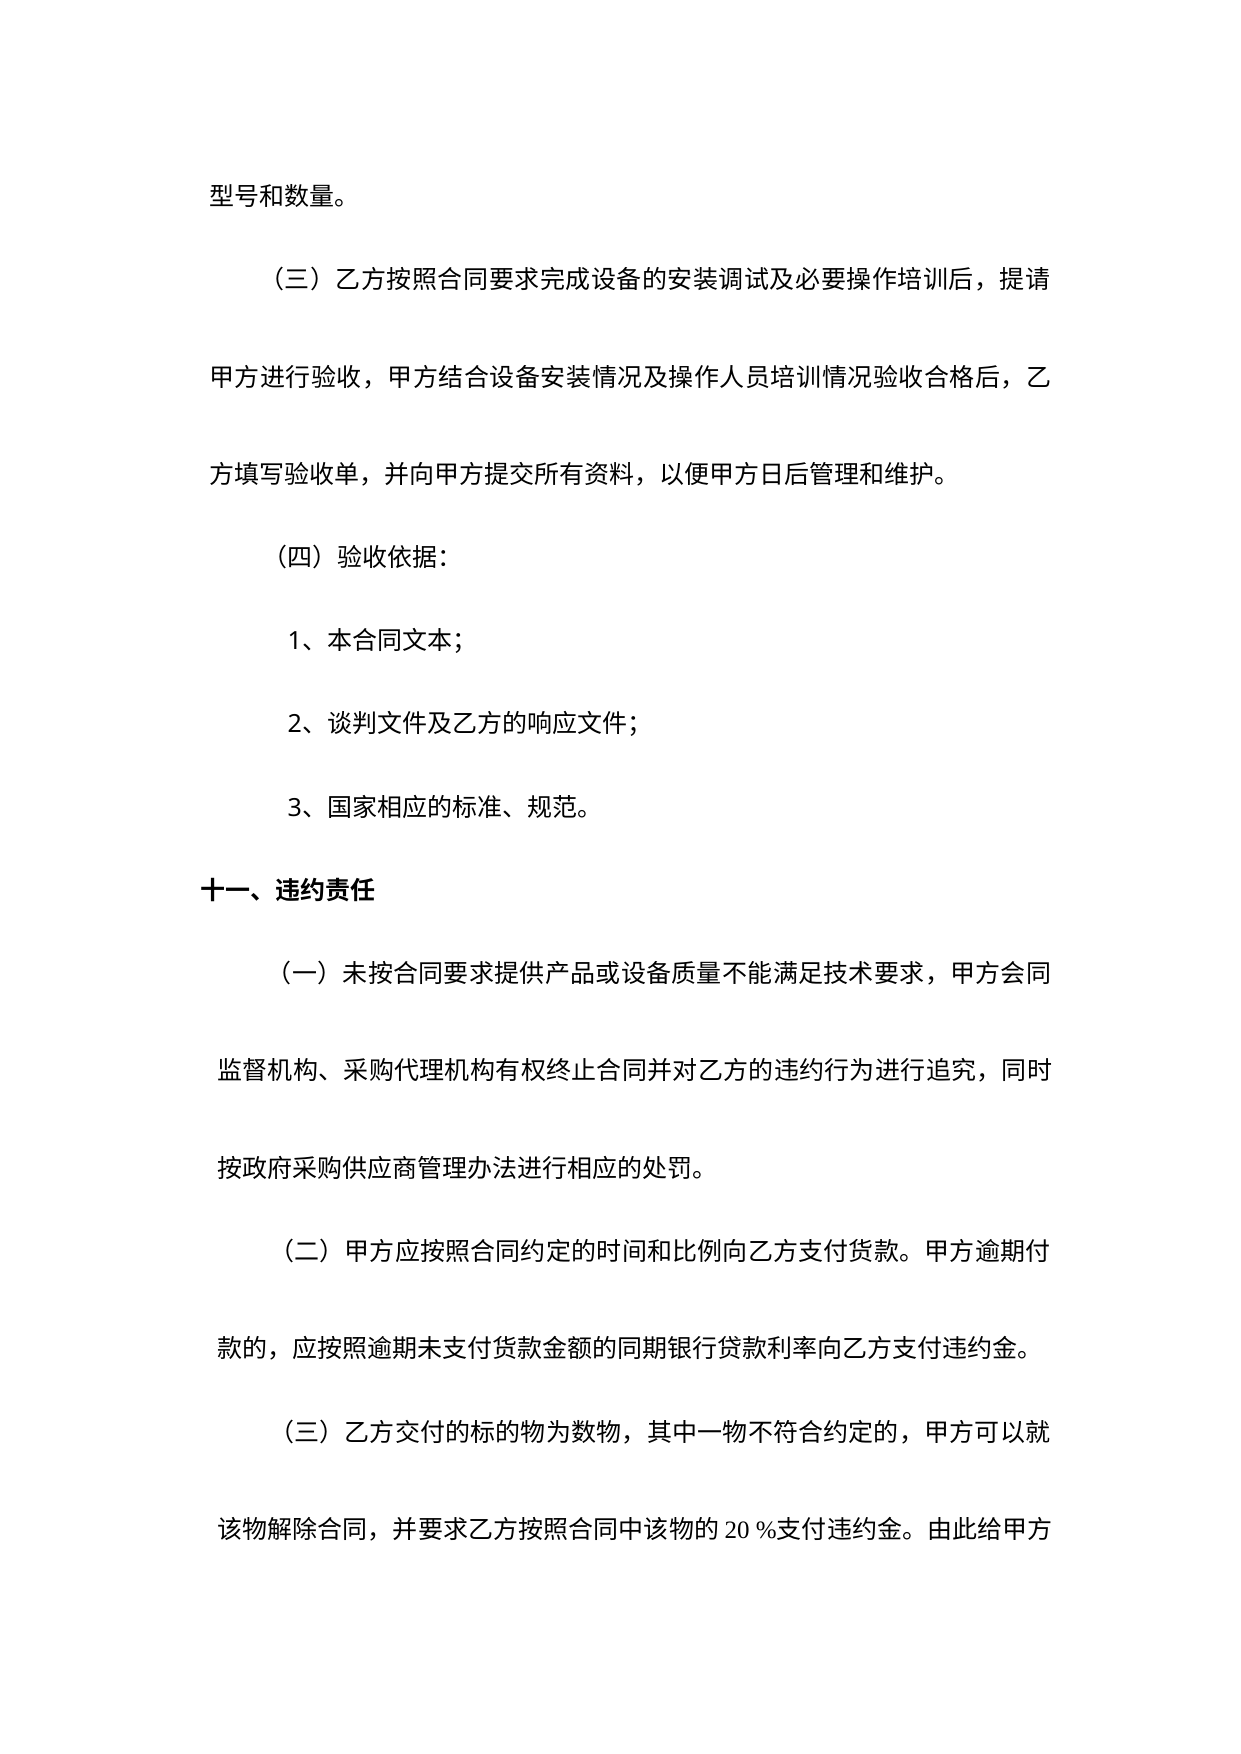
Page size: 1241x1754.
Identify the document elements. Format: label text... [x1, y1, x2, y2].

text （二）甲方应按照合同约定的时间和比例向乙方支付货款。甲方逾期付款的，应按照逾期未支付货款金额的同期银行贷款利率向乙方支付违约金。 [217, 1217, 1053, 1379]
text （四）验收依据： [187, 523, 1053, 588]
text 十一、违约责任 [187, 856, 1053, 921]
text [209, 162, 1053, 227]
text 2、谈判文件及乙方的响应文件； [187, 689, 1053, 754]
text 3、国家相应的标准、规范。 [187, 773, 1053, 838]
text 1、本合同文本； [187, 606, 1053, 671]
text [217, 1398, 1053, 1560]
text （一）未按合同要求提供产品或设备质量不能满足技术要求，甲方会同监督机构、采购代理机构有权终止合同并对乙方的违约行为进行追究，同时按政府采购供应商管理办法进行相应的处罚。 [217, 939, 1053, 1199]
text （三）乙方按照合同要求完成设备的安装调试及必要操作培训后，提请甲方进行验收，甲方结合设备安装情况及操作人员培训情况验收合格后，乙方填写验收单，并向甲方提交所有资料，以便甲方日后管理和维护。 [209, 245, 1053, 505]
